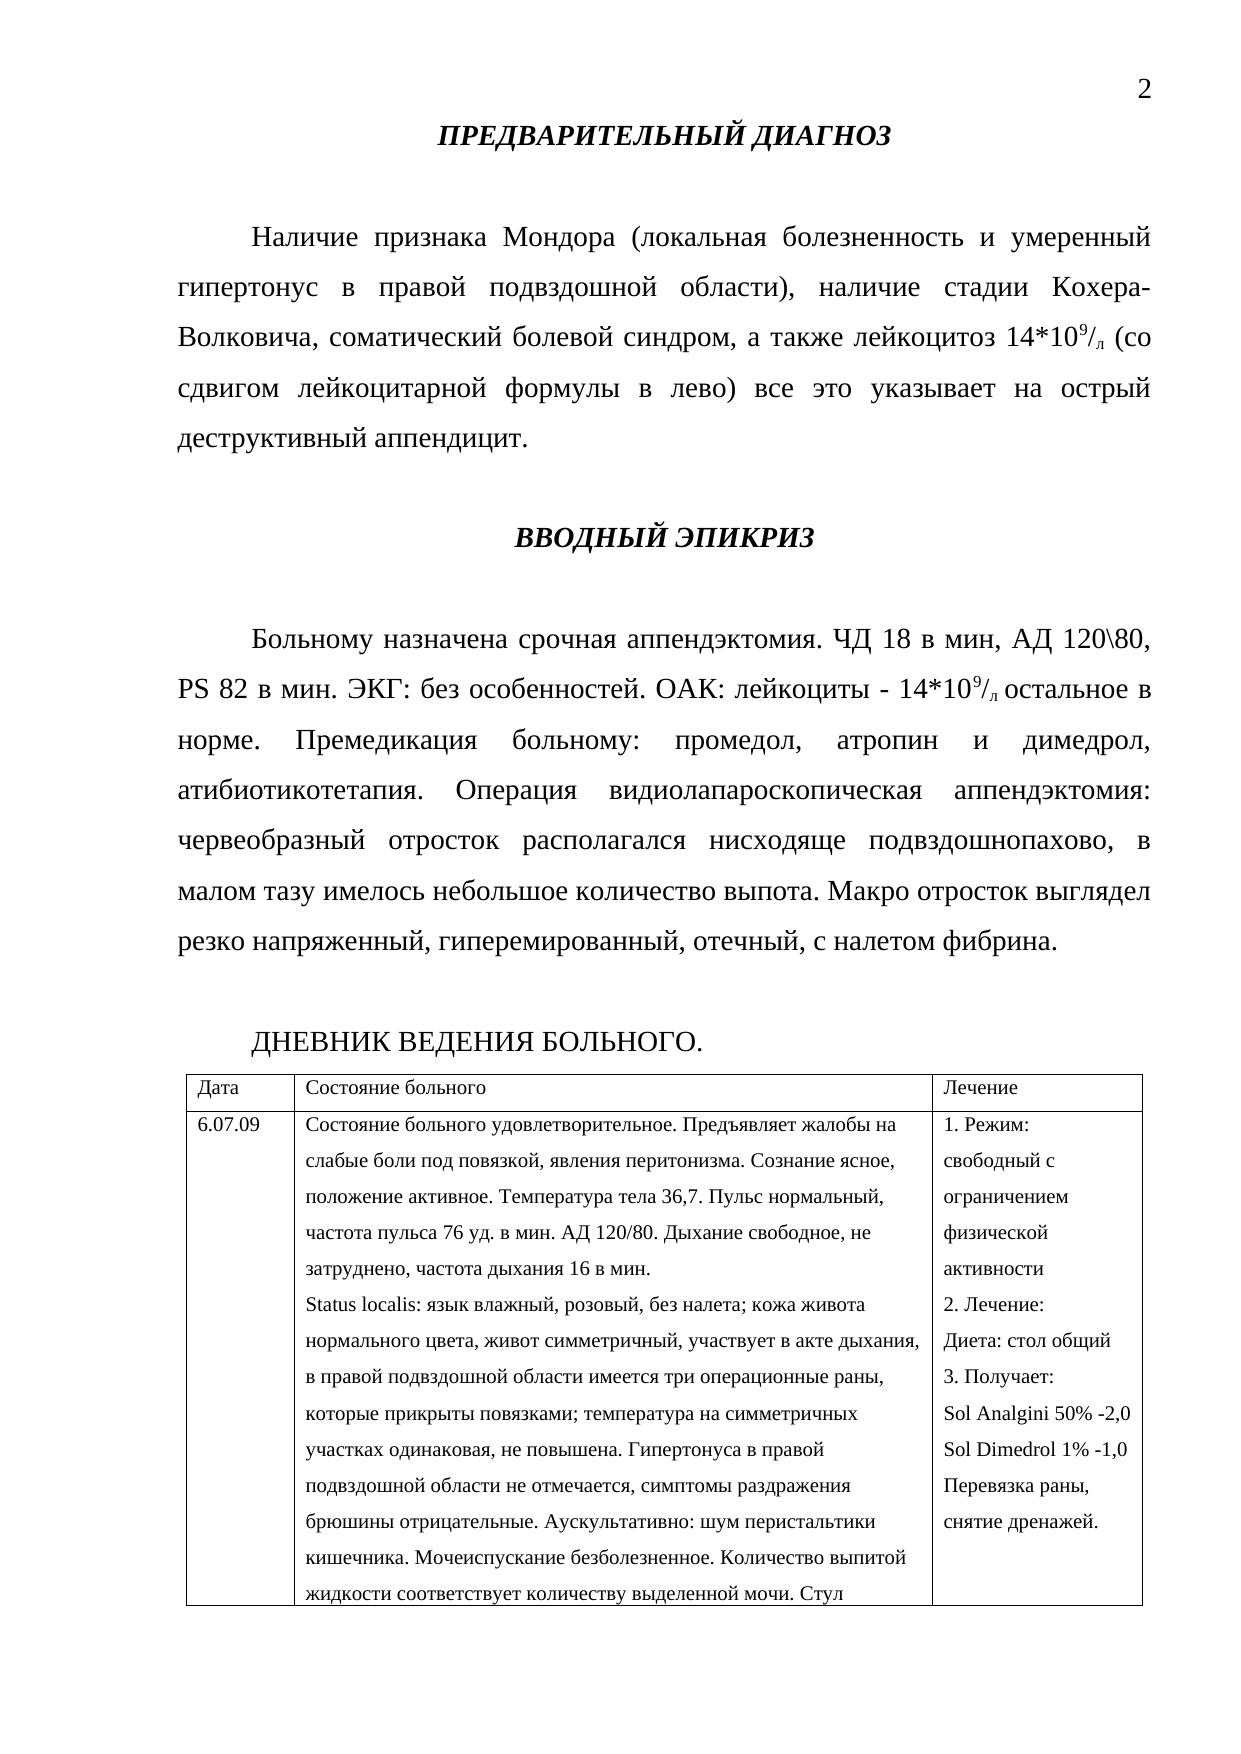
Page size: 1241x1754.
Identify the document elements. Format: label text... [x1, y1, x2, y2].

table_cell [933, 1112, 1142, 1605]
text ДНЕВНИК ВЕДЕНИЯ БОЛЬНОГО. [177, 1024, 1152, 1057]
subtitle ПРЕДВАРИТЕЛЬНЫЙ ДИАГНОЗ [177, 118, 1152, 152]
table_header Дата [187, 1075, 294, 1111]
table_header Лечение [933, 1075, 1142, 1111]
subtitle ВВОДНЫЙ ЭПИКРИЗ [177, 521, 1152, 554]
text Больному назначена срочная аппендэктомия. ЧД 18 в мин, АД 120\80, PS 82 в мин. ЭКГ: без особенностей. ОАК: лейкоциты - 14*109/л остальное в норме. Премедикация больному: промедол, атропин и димедрол, атибиотикотетапия. Операция видиолапароскопическая аппендэктомия: червеобразный отросток располагался нисходяще подвздошнопахово, в малом тазу имелось небольшое количество выпота. Макро отросток выглядел резко напряженный, гиперемированный, отечный, с налетом фибрина. [177, 621, 1152, 957]
table_cell 6.07.09 [187, 1112, 294, 1605]
table_header Состояние больного [295, 1075, 932, 1111]
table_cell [295, 1112, 932, 1605]
text Наличие признака Мондора (локальная болезненность и умеренный гипертонус в правой подвздошной области), наличие стадии Кохера-Волковича, соматический болевой синдром, а также лейкоцитоз 14*109/л (со сдвигом лейкоцитарной формулы в лево) все это указывает на острый деструктивный аппендицит. [177, 219, 1152, 453]
